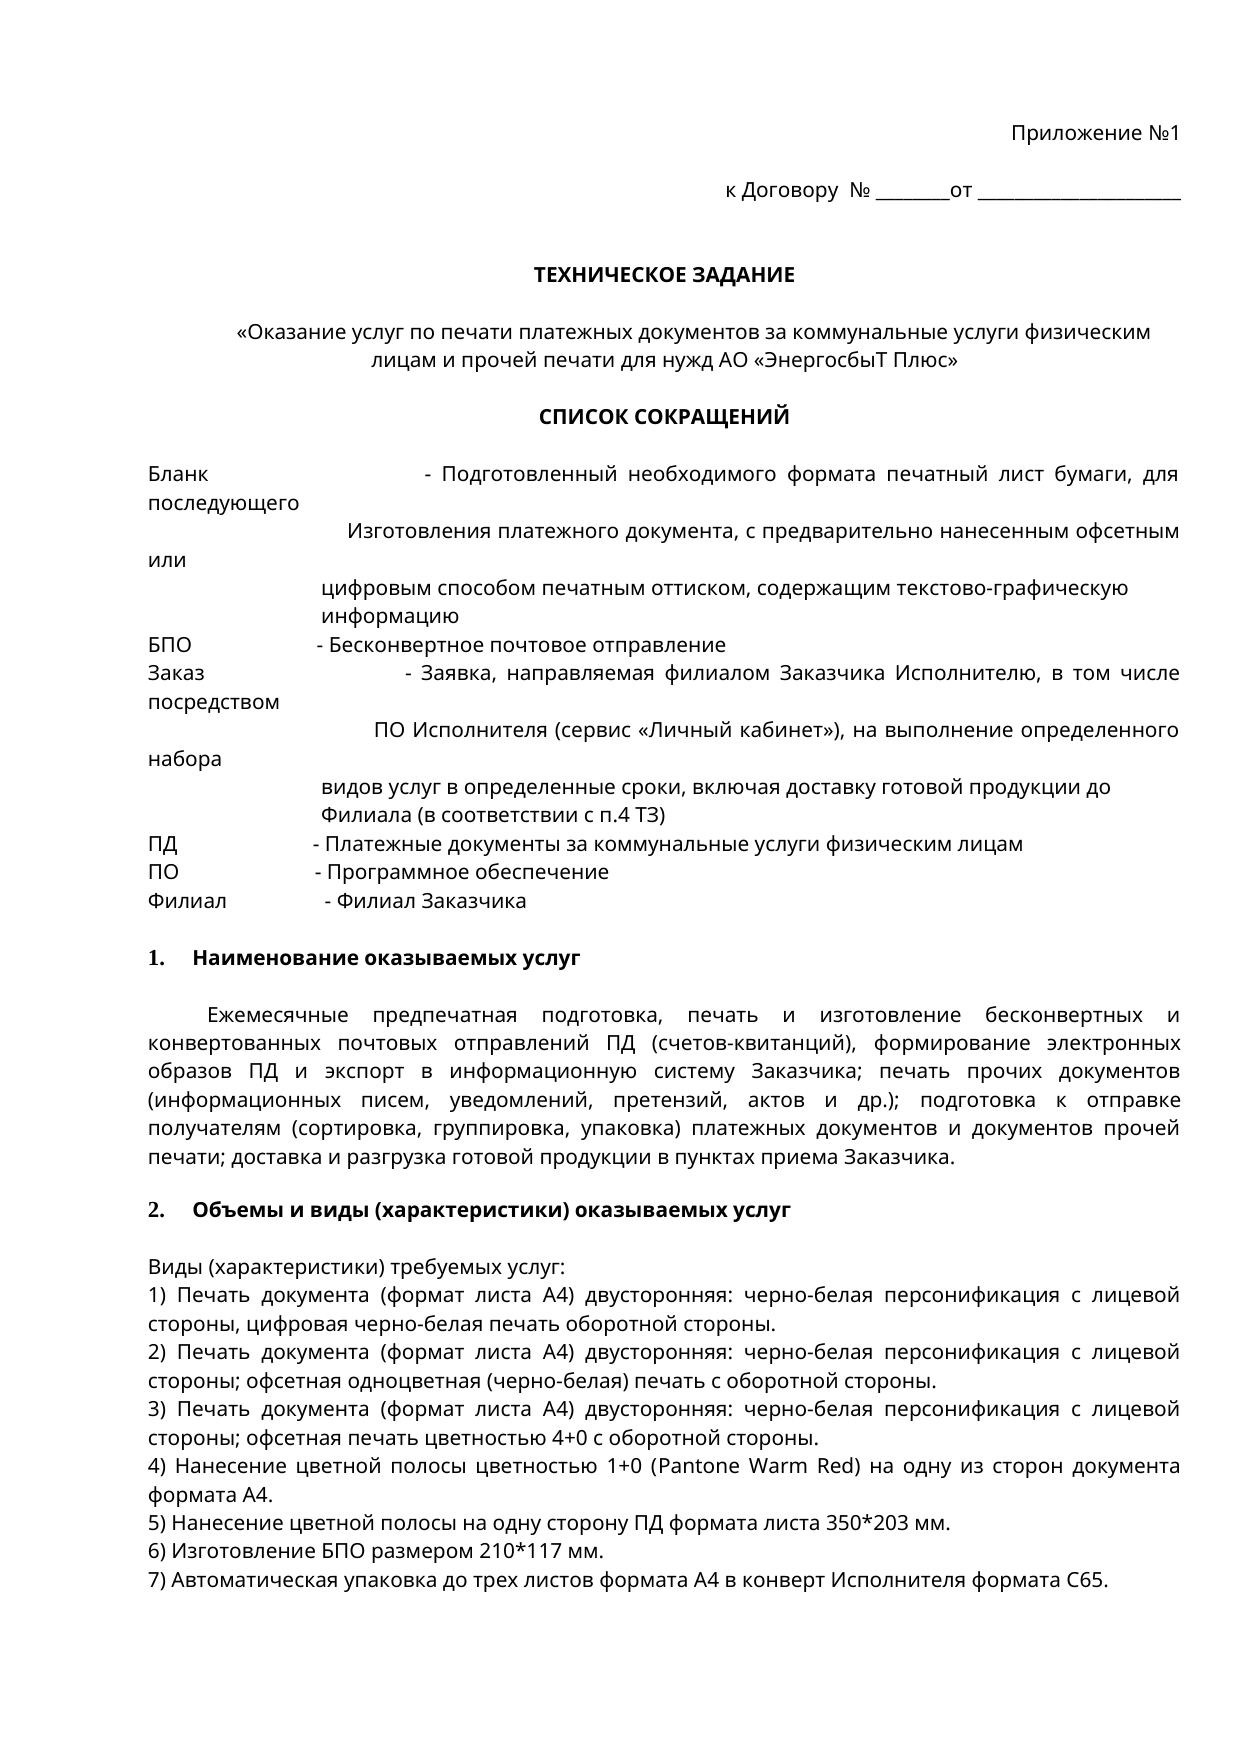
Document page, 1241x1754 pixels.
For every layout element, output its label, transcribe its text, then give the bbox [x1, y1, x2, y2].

text 5) Нанесение цветной полосы на одну сторону ПД формата листа 350*203 мм. [148, 1508, 1181, 1537]
text СПИСОК СОКРАЩЕНИЙ [148, 402, 1181, 431]
text «Оказание услуг по печати платежных документов за коммунальные услуги физическим лицам и прочей печати для нужд АО «ЭнергосбыТ Плюс» [148, 317, 1181, 374]
text 3) Печать документа (формат листа А4) двусторонняя: черно-белая персонификация с лицевой стороны; офсетная печать цветностью 4+0 с оборотной стороны. [148, 1394, 1181, 1451]
text ПД - Платежные документы за коммунальные услуги физическим лицам [148, 829, 1181, 857]
text видов услуг в определенные сроки, включая доставку готовой продукции до [148, 772, 1181, 801]
text ТЕХНИЧЕСКОЕ ЗАДАНИЕ [148, 260, 1181, 289]
text 1) Печать документа (формат листа А4) двусторонняя: черно-белая персонификация с лицевой стороны, цифровая черно-белая печать оборотной стороны. [148, 1281, 1181, 1337]
text Заказ - Заявка, направляемая филиалом Заказчика Исполнителю, в том числе посредством [148, 658, 1181, 715]
text Филиал - Филиал Заказчика [148, 886, 1181, 914]
text к Договору № ________от ______________________ [148, 175, 1181, 203]
text Бланк - Подготовленный необходимого формата печатный лист бумаги, для последующего [148, 459, 1181, 516]
text Ежемесячные предпечатная подготовка, печать и изготовление бесконвертных и конвертованных почтовых отправлений ПД (счетов-квитанций), формирование электронных образов ПД и экспорт в информационную систему Заказчика; печать прочих документов (информационных писем, уведомлений, претензий, актов и др.); подготовка к отправке получателям (сортировка, группировка, упаковка) платежных документов и документов прочей печати; доставка и разгрузка готовой продукции в пунктах приема Заказчика. [148, 1000, 1181, 1170]
text 2) Печать документа (формат листа А4) двусторонняя: черно-белая персонификация с лицевой стороны; офсетная одноцветная (черно-белая) печать с оборотной стороны. [148, 1337, 1181, 1394]
text цифровым способом печатным оттиском, содержащим текстово-графическую [148, 573, 1181, 602]
list Наименование оказываемых услуг [148, 943, 1211, 971]
list Объемы и виды (характеристики) оказываемых услуг [148, 1195, 1211, 1224]
text Виды (характеристики) требуемых услуг: [148, 1252, 1181, 1281]
text Приложение №1 [148, 118, 1181, 147]
text ПО Исполнителя (сервис «Личный кабинет»), на выполнение определенного набора [148, 715, 1181, 772]
text 4) Нанесение цветной полосы цветностью 1+0 (Pantone Warm Red) на одну из сторон документа формата А4. [148, 1451, 1181, 1508]
text 6) Изготовление БПО размером 210*117 мм. [148, 1537, 1181, 1565]
text ПО - Программное обеспечение [148, 857, 1181, 886]
text Филиала (в соответствии с п.4 ТЗ) [148, 801, 1181, 829]
text 7) Автоматическая упаковка до трех листов формата А4 в конверт Исполнителя формата С65. [148, 1565, 1181, 1593]
text информацию [148, 602, 1181, 630]
text БПО - Бесконвертное почтовое отправление [148, 630, 1181, 658]
text Изготовления платежного документа, с предварительно нанесенным офсетным или [148, 516, 1181, 573]
